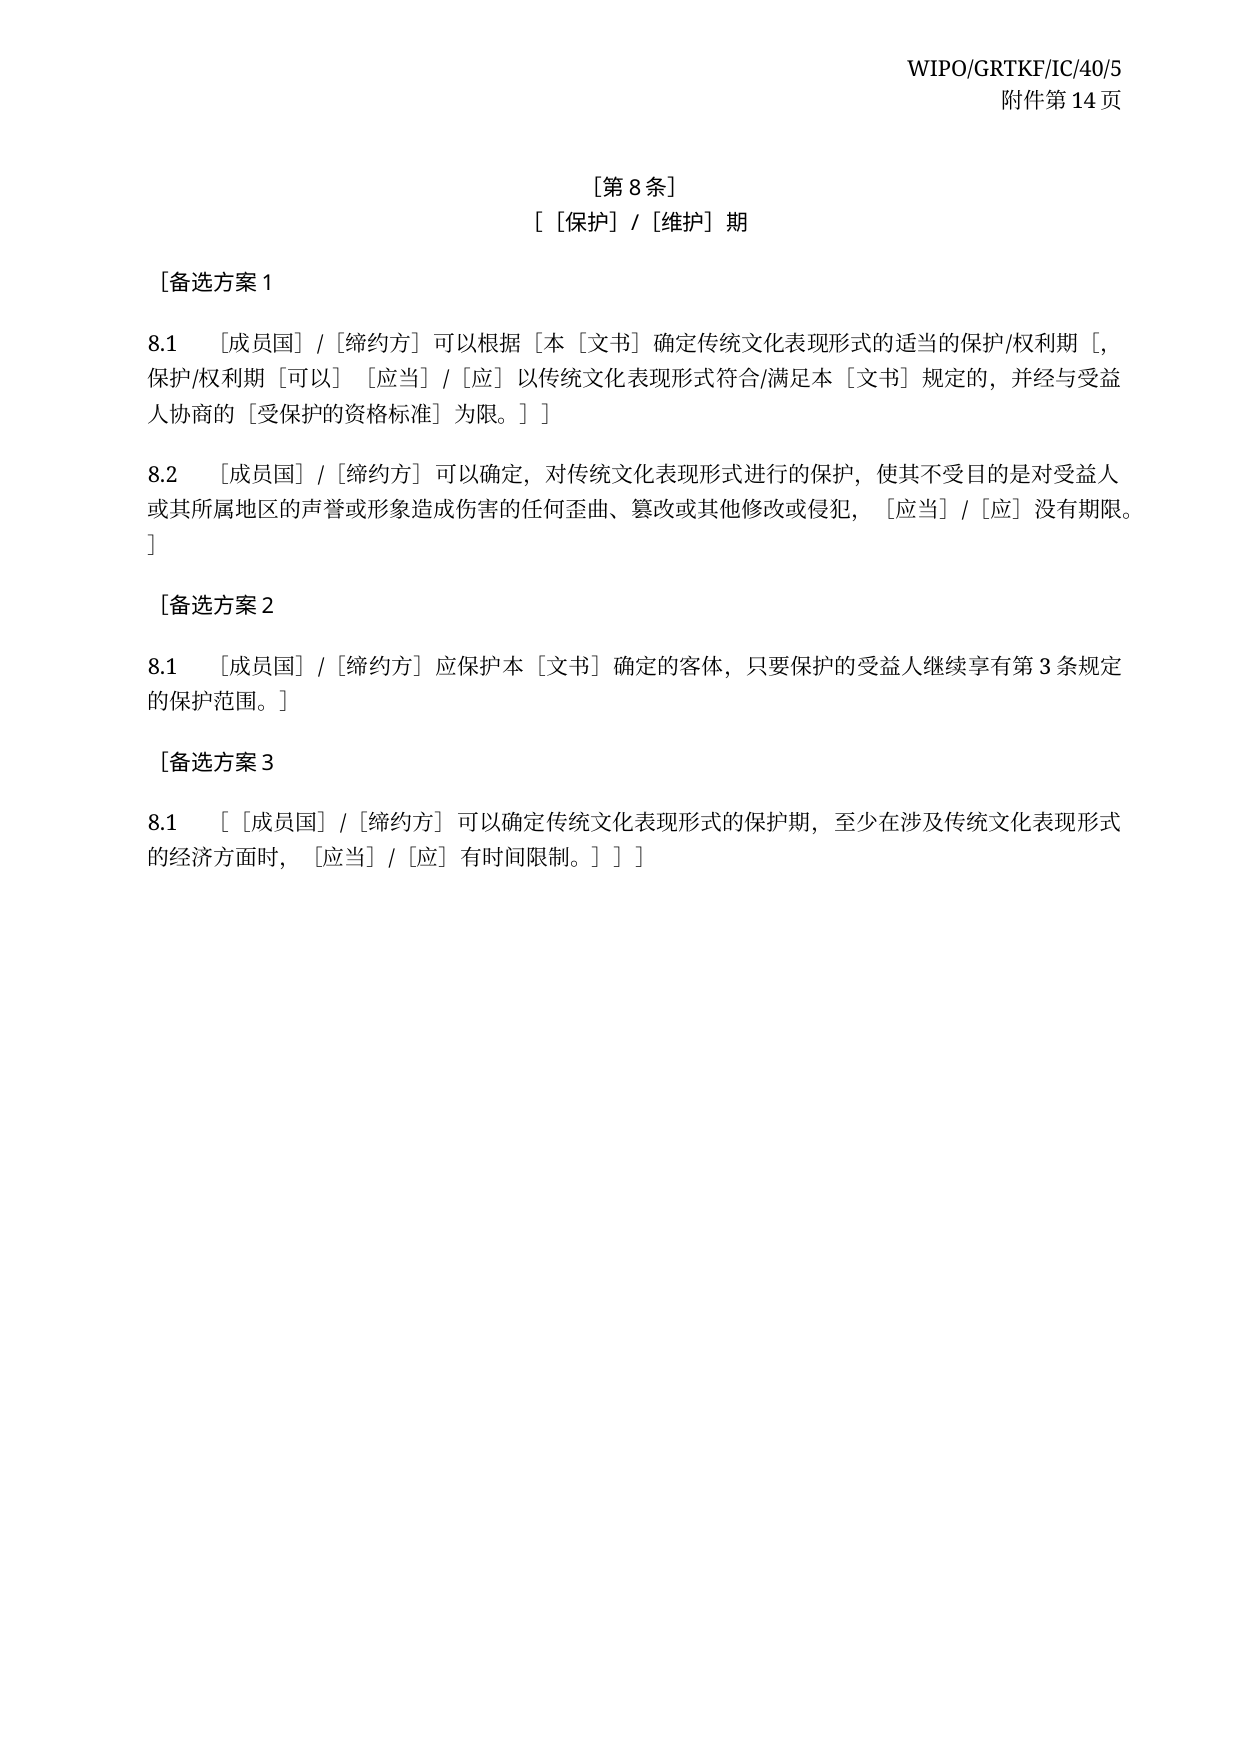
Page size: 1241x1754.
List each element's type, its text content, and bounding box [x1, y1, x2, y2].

text ［备选方案2 [148, 584, 1122, 620]
text 8.2 ［成员国］/［缔约方］可以确定，对传统文化表现形式进行的保护，使其不受目的是对受益人或其所属地区的声誉或形象造成伤害的任何歪曲、篡改或其他修改或侵犯，［应当］/［应］没有期‍限。］ [148, 453, 1122, 559]
text 8.1 ［成员国］/［缔约方］应保护本［文书］确定的客体，只要保护的受益人继续享有第3条规定的保护范围。］ [148, 645, 1122, 716]
text 8.1 ［成员国］/［缔约方］可以根据［本［文书］确定传统文化表现形式的适当的保护/权利期［，保护/权利期［可以］［应当］/［应］以传统文化表现形式符合/满足本［文书］规定的，并经与受益人协商的［受保护的资格标准］为限。］］ [148, 322, 1122, 428]
text ［备选方案3 [148, 741, 1122, 776]
text 8.1 ［［成员国］/［缔约方］可以确定传统文化表现形式的保护期，至少在涉及传统文化表现形式的经济方面时，［应当］/［应］有时间限制。］］］ [148, 801, 1122, 872]
text ［备选方案1 [148, 262, 1122, 297]
text ［第8条］ ［［保护］/［维护］期 [148, 166, 1122, 237]
